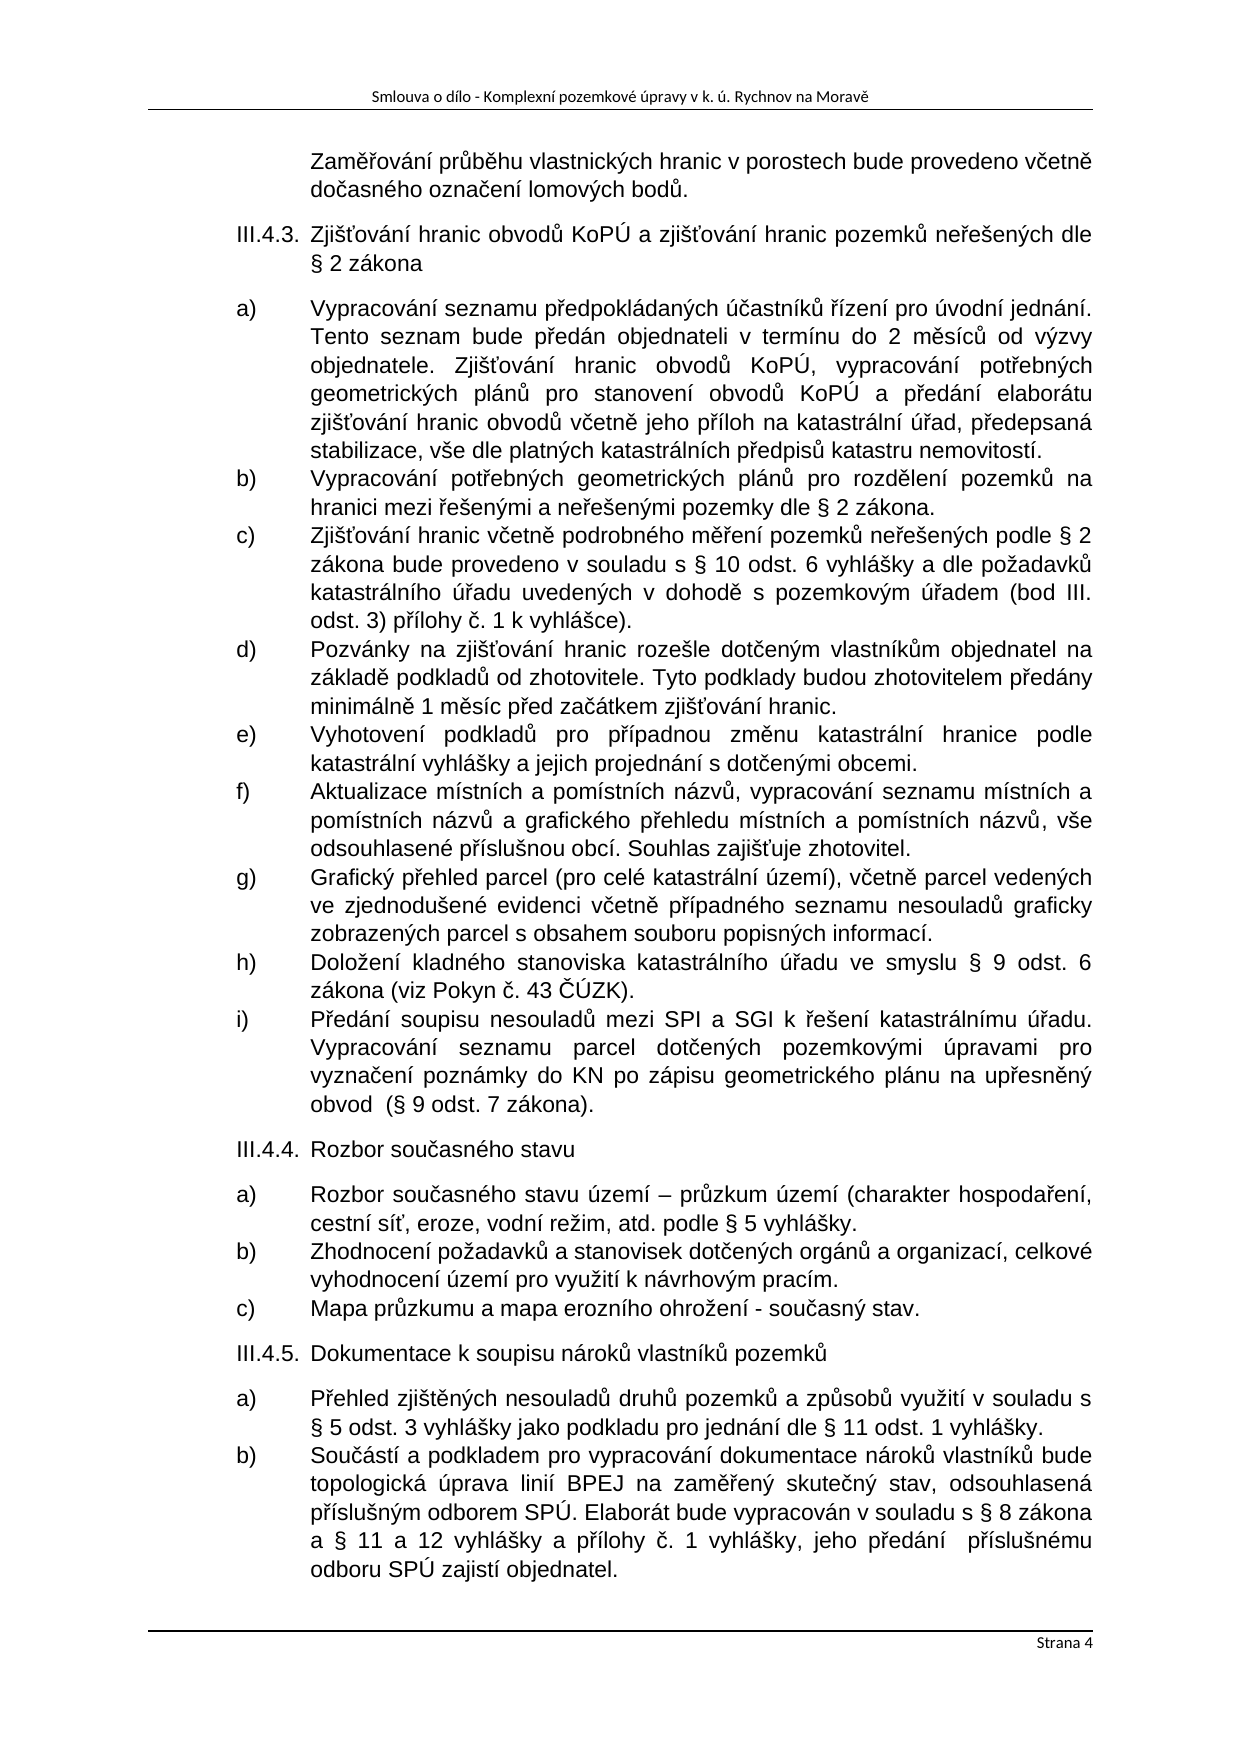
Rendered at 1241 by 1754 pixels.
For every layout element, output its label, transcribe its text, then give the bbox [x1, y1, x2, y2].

text Aktualizace místních a pomístních názvů, vypracování seznamu místních a pomístních názvů a grafického přehledu místních a pomístních názvů, vše odsouhlasené příslušnou obcí. Souhlas zajišťuje zhotovitel. [236, 778, 1093, 861]
text Vypracování seznamu předpokládaných účastníků řízení pro úvodní jednání. Tento seznam bude předán objednateli v termínu do 2 měsíců od výzvy objednatele. Zjišťování hranic obvodů KoPÚ, vypracování potřebných geometrických plánů pro stanovení obvodů KoPÚ a předání elaborátu zjišťování hranic obvodů včetně jeho příloh na katastrální úřad, předepsaná stabilizace, vše dle platných katastrálních předpisů katastru nemovitostí. [236, 295, 1093, 463]
text Rozbor současného stavu území – průzkum území (charakter hospodaření, cestní síť, eroze, vodní režim, atd. podle § 5 vyhlášky. [236, 1181, 1093, 1236]
text Dokumentace k soupisu nároků vlastníků pozemků [236, 1340, 1093, 1366]
text Součástí a podkladem pro vypracování dokumentace nároků vlastníků bude topologická úprava linií BPEJ na zaměřený skutečný stav, odsouhlasená příslušným odborem SPÚ. Elaborát bude vypracován v souladu s § 8 zákona a § 11 a 12 vyhlášky a přílohy č. 1 vyhlášky, jeho předání příslušnému odboru SPÚ zajistí objednatel. [236, 1442, 1093, 1582]
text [236, 148, 1093, 202]
text Přehled zjištěných nesouladů druhů pozemků a způsobů využití v souladu s § 5 odst. 3 vyhlášky jako podkladu pro jednání dle § 11 odst. 1 vyhlášky. [236, 1385, 1093, 1440]
text Doložení kladného stanoviska katastrálního úřadu ve smyslu § 9 odst. 6 zákona (viz Pokyn č. 43 ČÚZK). [236, 949, 1093, 1003]
text Předání soupisu nesouladů mezi SPI a SGI k řešení katastrálnímu úřadu. Vypracování seznamu parcel dotčených pozemkovými úpravami pro vyznačení poznámky do KN po zápisu geometrického plánu na upřesněný obvod (§ 9 odst. 7 zákona). [236, 1006, 1093, 1117]
text Vypracování potřebných geometrických plánů pro rozdělení pozemků na hranici mezi řešenými a neřešenými pozemky dle § 2 zákona. [236, 465, 1093, 520]
text Zjišťování hranic včetně podrobného měření pozemků neřešených podle § 2 zákona bude provedeno v souladu s § 10 odst. 6 vyhlášky a dle požadavků katastrálního úřadu uvedených v dohodě s pozemkovým úřadem (bod III. odst. 3) přílohy č. 1 k vyhlášce). [236, 522, 1093, 634]
text Zhodnocení požadavků a stanovisek dotčených orgánů a organizací, celkové vyhodnocení území pro využití k návrhovým pracím. [236, 1238, 1093, 1293]
text Mapa průzkumu a mapa erozního ohrožení - současný stav. [236, 1295, 1093, 1321]
text Vyhotovení podkladů pro případnou změnu katastrální hranice podle katastrální vyhlášky a jejich projednání s dotčenými obcemi. [236, 721, 1093, 776]
text Zjišťování hranic obvodů KoPÚ a zjišťování hranic pozemků neřešených dle § 2 zákona [236, 221, 1093, 276]
text Rozbor současného stavu [236, 1136, 1093, 1162]
text Grafický přehled parcel (pro celé katastrální území), včetně parcel vedených ve zjednodušené evidenci včetně případného seznamu nesouladů graficky zobrazených parcel s obsahem souboru popisných informací. [236, 863, 1093, 947]
text Pozvánky na zjišťování hranic rozešle dotčeným vlastníkům objednatel na základě podkladů od zhotovitele. Tyto podklady budou zhotovitelem předány minimálně 1 měsíc před začátkem zjišťování hranic. [236, 636, 1093, 719]
